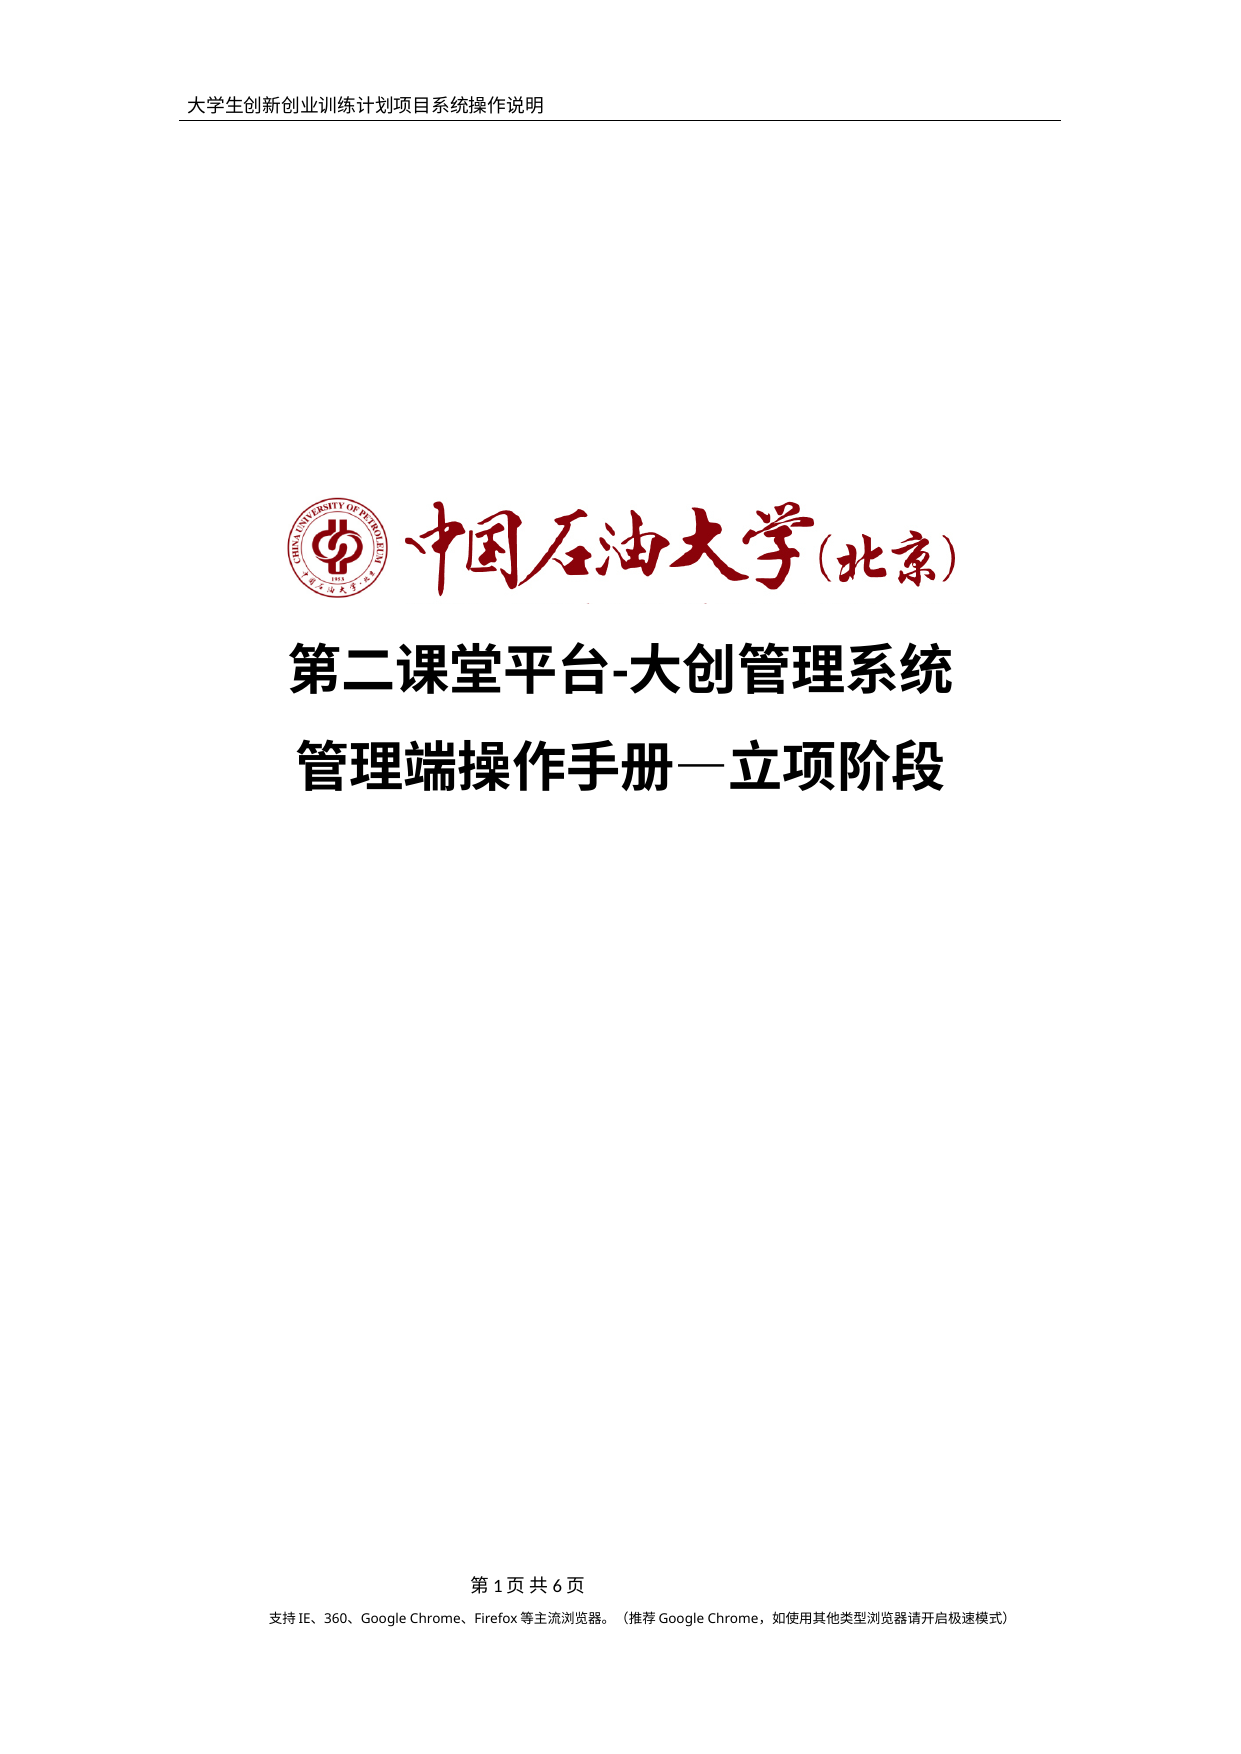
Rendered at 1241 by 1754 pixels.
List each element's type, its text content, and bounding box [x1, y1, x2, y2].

picture [277, 489, 394, 604]
text 第二课堂平台-大创管理系统 [187, 617, 1053, 714]
picture [398, 486, 963, 604]
text 管理端操作手册—立项阶段 [187, 714, 1053, 812]
